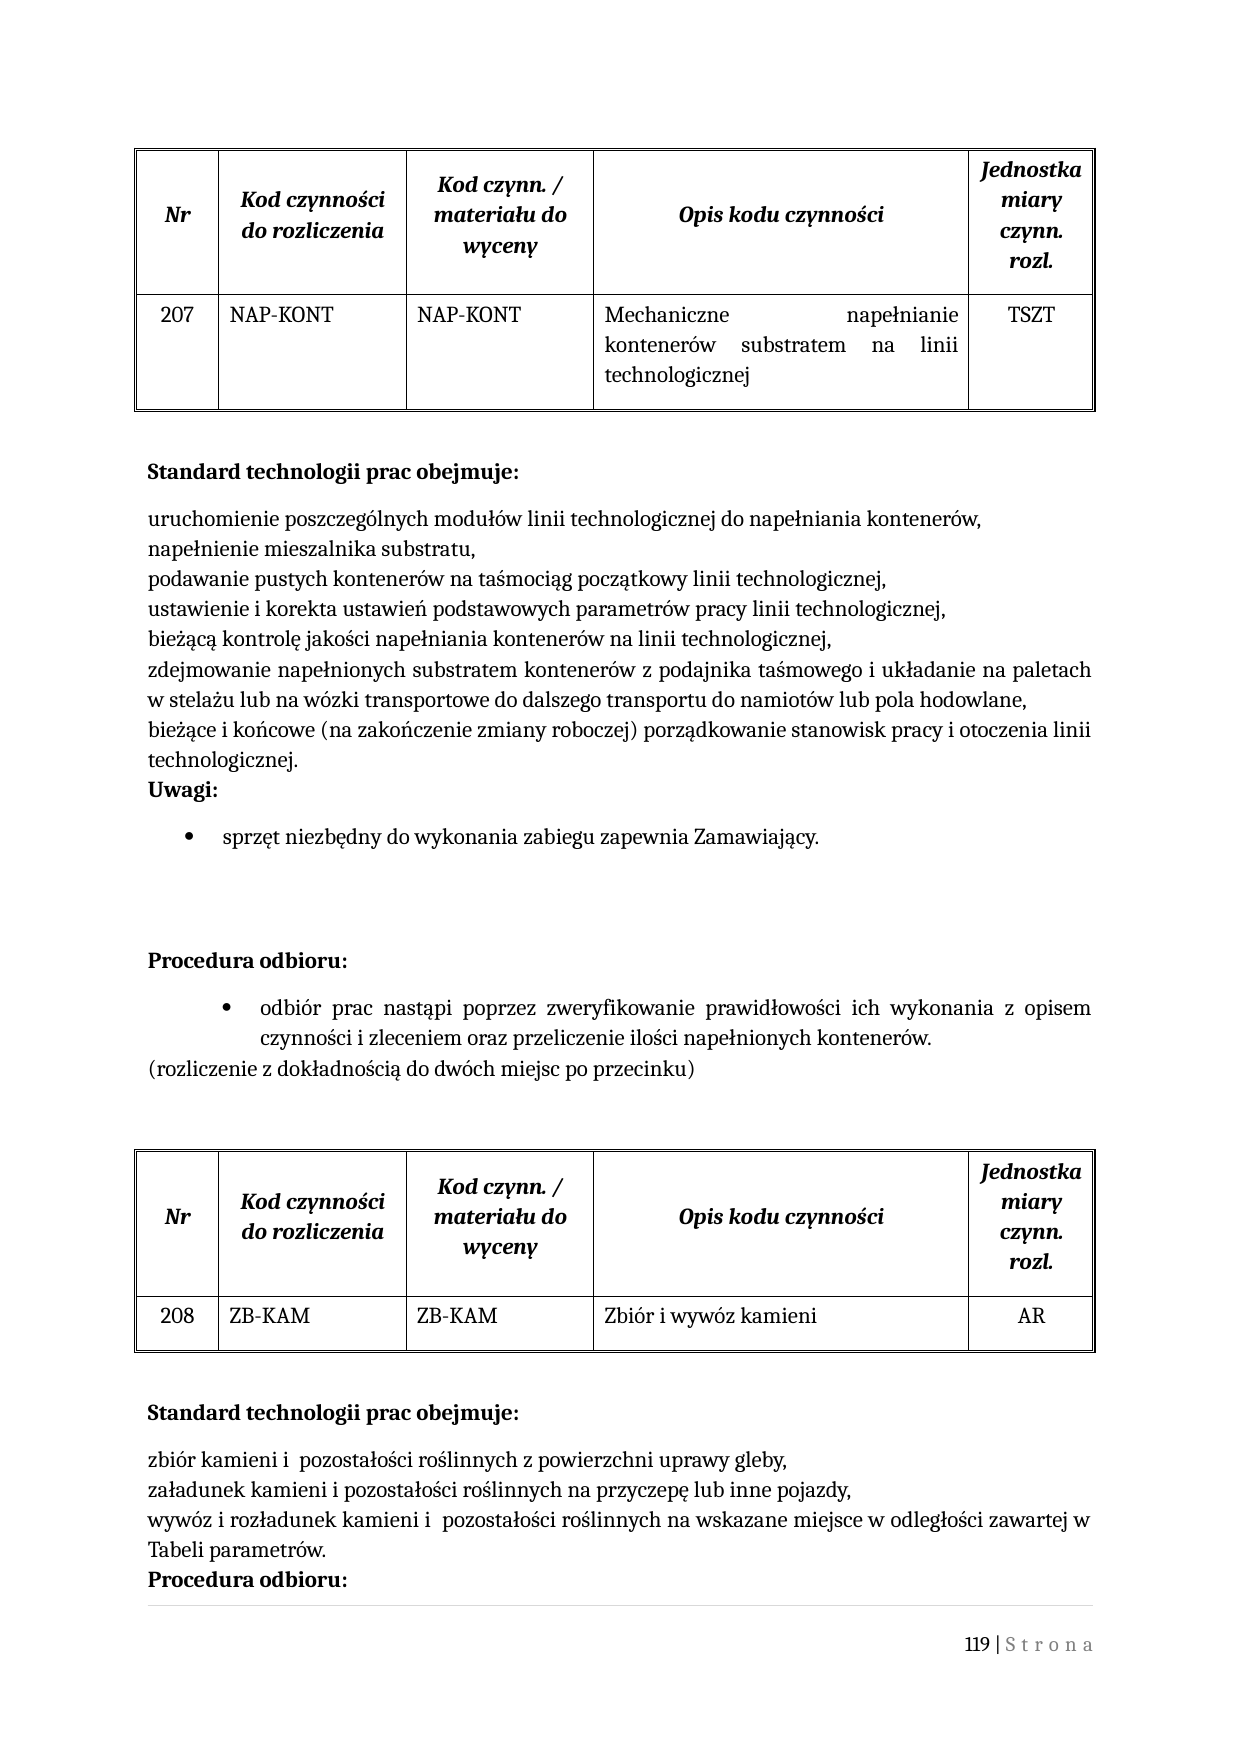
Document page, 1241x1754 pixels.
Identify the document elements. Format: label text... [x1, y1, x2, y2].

list sprzęt niezbędny do wykonania zabiegu zapewnia Zamawiający. [185, 824, 1093, 850]
text załadunek kamieni i pozostałości roślinnych na przyczepę lub inne pojazdy, [148, 1477, 1093, 1503]
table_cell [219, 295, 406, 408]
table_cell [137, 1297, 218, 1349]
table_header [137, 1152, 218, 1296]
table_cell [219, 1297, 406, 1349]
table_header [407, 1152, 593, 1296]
text podawanie pustych kontenerów na taśmociąg początkowy linii technologicznej, [148, 566, 1093, 592]
text Standard technologii prac obejmuje: [148, 458, 1093, 485]
text Uwagi: [148, 777, 1093, 803]
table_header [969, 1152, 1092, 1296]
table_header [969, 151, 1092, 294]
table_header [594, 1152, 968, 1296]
text zdejmowanie napełnionych substratem kontenerów z podajnika taśmowego i układanie na paletach w stelażu lub na wózki transportowe do dalszego transportu do namiotów lub pola hodowlane, [148, 656, 1093, 713]
text Standard technologii prac obejmuje: [148, 1399, 1093, 1426]
text bieżące i końcowe (na zakończenie zmiany roboczej) porządkowanie stanowisk pracy i otoczenia linii technologicznej. [148, 717, 1093, 773]
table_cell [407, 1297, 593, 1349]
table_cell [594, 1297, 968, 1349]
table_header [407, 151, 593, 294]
text napełnienie mieszalnika substratu, [148, 536, 1093, 562]
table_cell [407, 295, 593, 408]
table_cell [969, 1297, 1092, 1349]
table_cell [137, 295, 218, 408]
text (rozliczenie z dokładnością do dwóch miejsc po przecinku) [148, 1055, 1093, 1082]
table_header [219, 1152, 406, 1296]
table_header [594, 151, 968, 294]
text bieżącą kontrolę jakości napełniania kontenerów na linii technologicznej, [148, 626, 1093, 652]
text ustawienie i korekta ustawień podstawowych parametrów pracy linii technologicznej, [148, 596, 1093, 622]
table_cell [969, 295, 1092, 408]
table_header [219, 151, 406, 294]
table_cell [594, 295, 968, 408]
list odbiór prac nastąpi poprzez zweryfikowanie prawidłowości ich wykonania z opisem czynności i zleceniem oraz przeliczenie ilości napełnionych kontenerów. [223, 995, 1093, 1051]
text uruchomienie poszczególnych modułów linii technologicznej do napełniania kontenerów, [148, 505, 1093, 532]
text Procedura odbioru: [148, 948, 1093, 974]
text Procedura odbioru: [148, 1567, 1093, 1593]
text zbiór kamieni i pozostałości roślinnych z powierzchni uprawy gleby, [148, 1446, 1093, 1473]
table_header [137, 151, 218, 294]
text wywóz i rozładunek kamieni i pozostałości roślinnych na wskazane miejsce w odległości zawartej w Tabeli parametrów. [148, 1507, 1093, 1563]
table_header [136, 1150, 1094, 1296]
